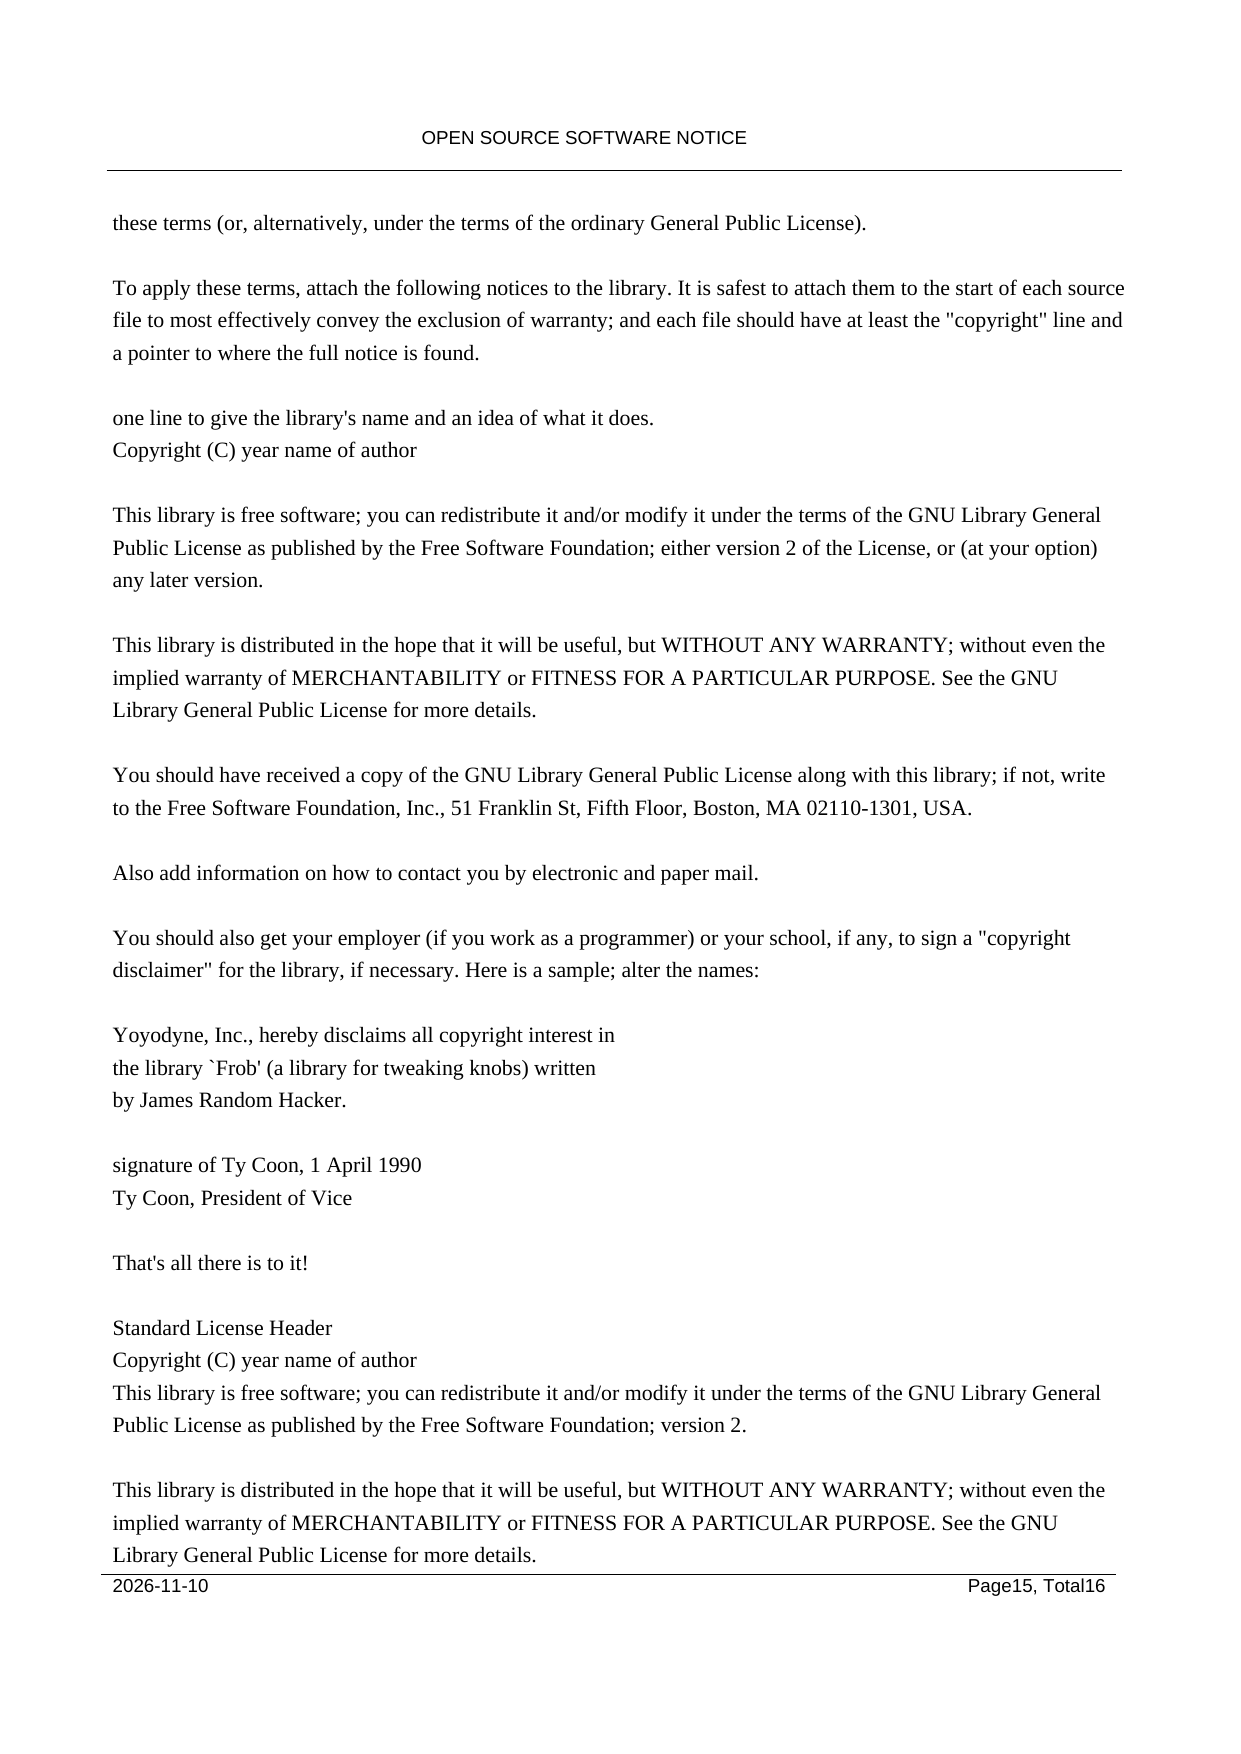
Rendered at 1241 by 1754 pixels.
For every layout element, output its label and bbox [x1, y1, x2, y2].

text [112, 206, 1128, 1571]
